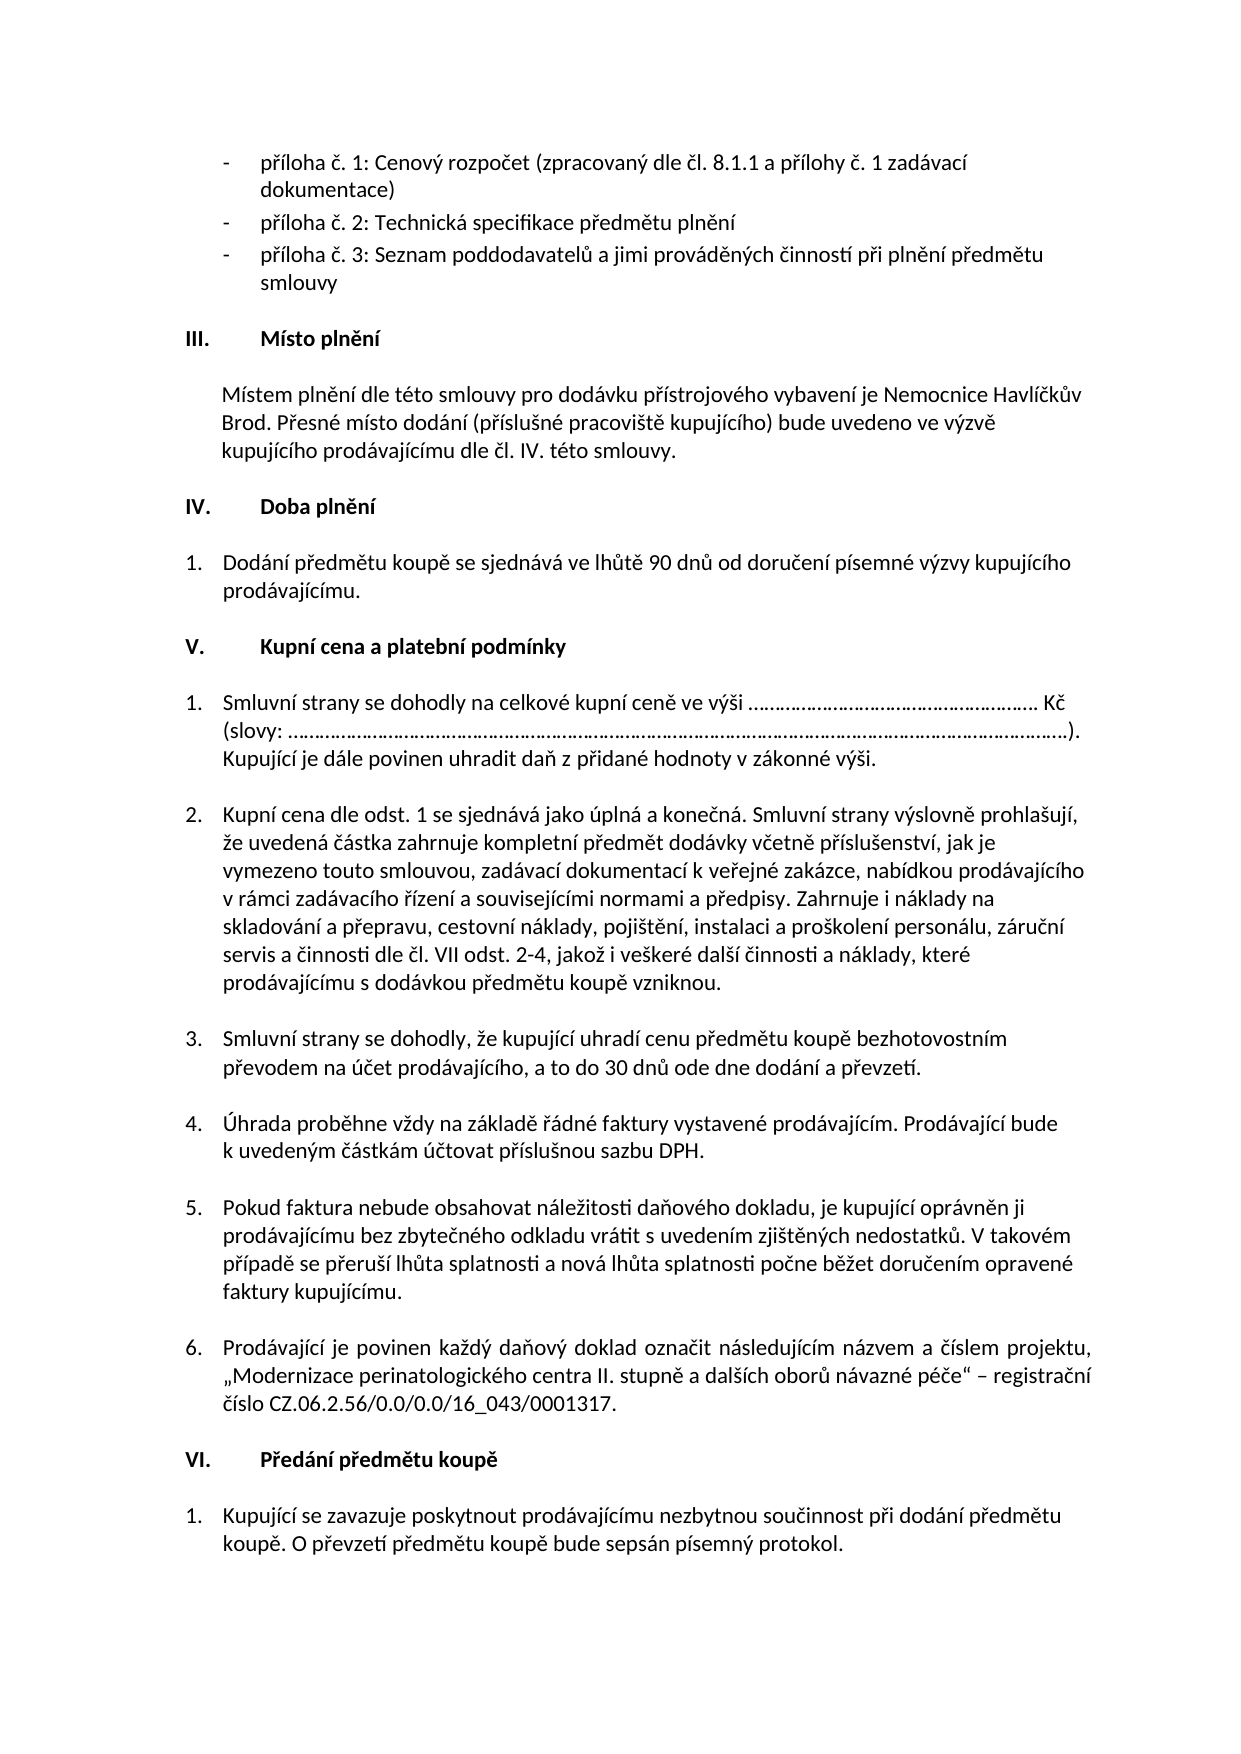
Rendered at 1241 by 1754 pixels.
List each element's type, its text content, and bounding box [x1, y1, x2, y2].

list Smluvní strany se dohodly na celkové kupní ceně ve výši ………………………………………………. Kč [185, 688, 1093, 716]
list Kupující se zavazuje poskytnout prodávajícímu nezbytnou součinnost při dodání předmětu koupě. O převzetí předmětu koupě bude sepsán písemný protokol. [185, 1501, 1093, 1557]
list příloha č. 1: Cenový rozpočet (zpracovaný dle čl. 8.1.1 a přílohy č. 1 zadávací dokumentace) [223, 148, 1093, 204]
list Prodávající je povinen každý daňový doklad označit následujícím názvem a číslem projektu, „Modernizace perinatologického centra II. stupně a dalších oborů návazné péče“ – registrační číslo CZ.06.2.56/0.0/0.0/16_043/0001317. [185, 1333, 1093, 1417]
list Místo plnění [185, 324, 1093, 352]
list Doba plnění [185, 492, 1093, 520]
list (slovy: ………………………………………………………………………………………………………………………………….). [223, 716, 1093, 744]
list příloha č. 2: Technická specifikace předmětu plnění [223, 208, 1093, 236]
list Kupující je dále povinen uhradit daň z přidané hodnoty v zákonné výši. [223, 744, 1093, 772]
list Pokud faktura nebude obsahovat náležitosti daňového dokladu, je kupující oprávněn ji prodávajícímu bez zbytečného odkladu vrátit s uvedením zjištěných nedostatků. V takovém případě se přeruší lhůta splatnosti a nová lhůta splatnosti počne běžet doručením opravené faktury kupujícímu. [185, 1193, 1093, 1305]
list Předání předmětu koupě [185, 1445, 1093, 1473]
list Kupní cena a platební podmínky [185, 632, 1093, 660]
text Místem plnění dle této smlouvy pro dodávku přístrojového vybavení je Nemocnice Havlíčkův Brod. Přesné místo dodání (příslušné pracoviště kupujícího) bude uvedeno ve výzvě kupujícího prodávajícímu dle čl. IV. této smlouvy. [221, 380, 1093, 464]
list Úhrada proběhne vždy na základě řádné faktury vystavené prodávajícím. Prodávající bude k uvedeným částkám účtovat příslušnou sazbu DPH. [185, 1109, 1093, 1165]
list Kupní cena dle odst. 1 se sjednává jako úplná a konečná. Smluvní strany výslovně prohlašují, že uvedená částka zahrnuje kompletní předmět dodávky včetně příslušenství, jak je vymezeno touto smlouvou, zadávací dokumentací k veřejné zakázce, nabídkou prodávajícího v rámci zadávacího řízení a souvisejícími normami a předpisy. Zahrnuje i náklady na skladování a přepravu, cestovní náklady, pojištění, instalaci a proškolení personálu, záruční servis a činnosti dle čl. VII odst. 2-4, jakož i veškeré další činnosti a náklady, které prodávajícímu s dodávkou předmětu koupě vzniknou. [185, 800, 1093, 997]
list Dodání předmětu koupě se sjednává ve lhůtě 90 dnů od doručení písemné výzvy kupujícího prodávajícímu. [185, 548, 1093, 604]
list příloha č. 3: Seznam poddodavatelů a jimi prováděných činností při plnění předmětu smlouvy [223, 240, 1093, 296]
list Smluvní strany se dohodly, že kupující uhradí cenu předmětu koupě bezhotovostním převodem na účet prodávajícího, a to do 30 dnů ode dne dodání a převzetí. [185, 1024, 1093, 1081]
